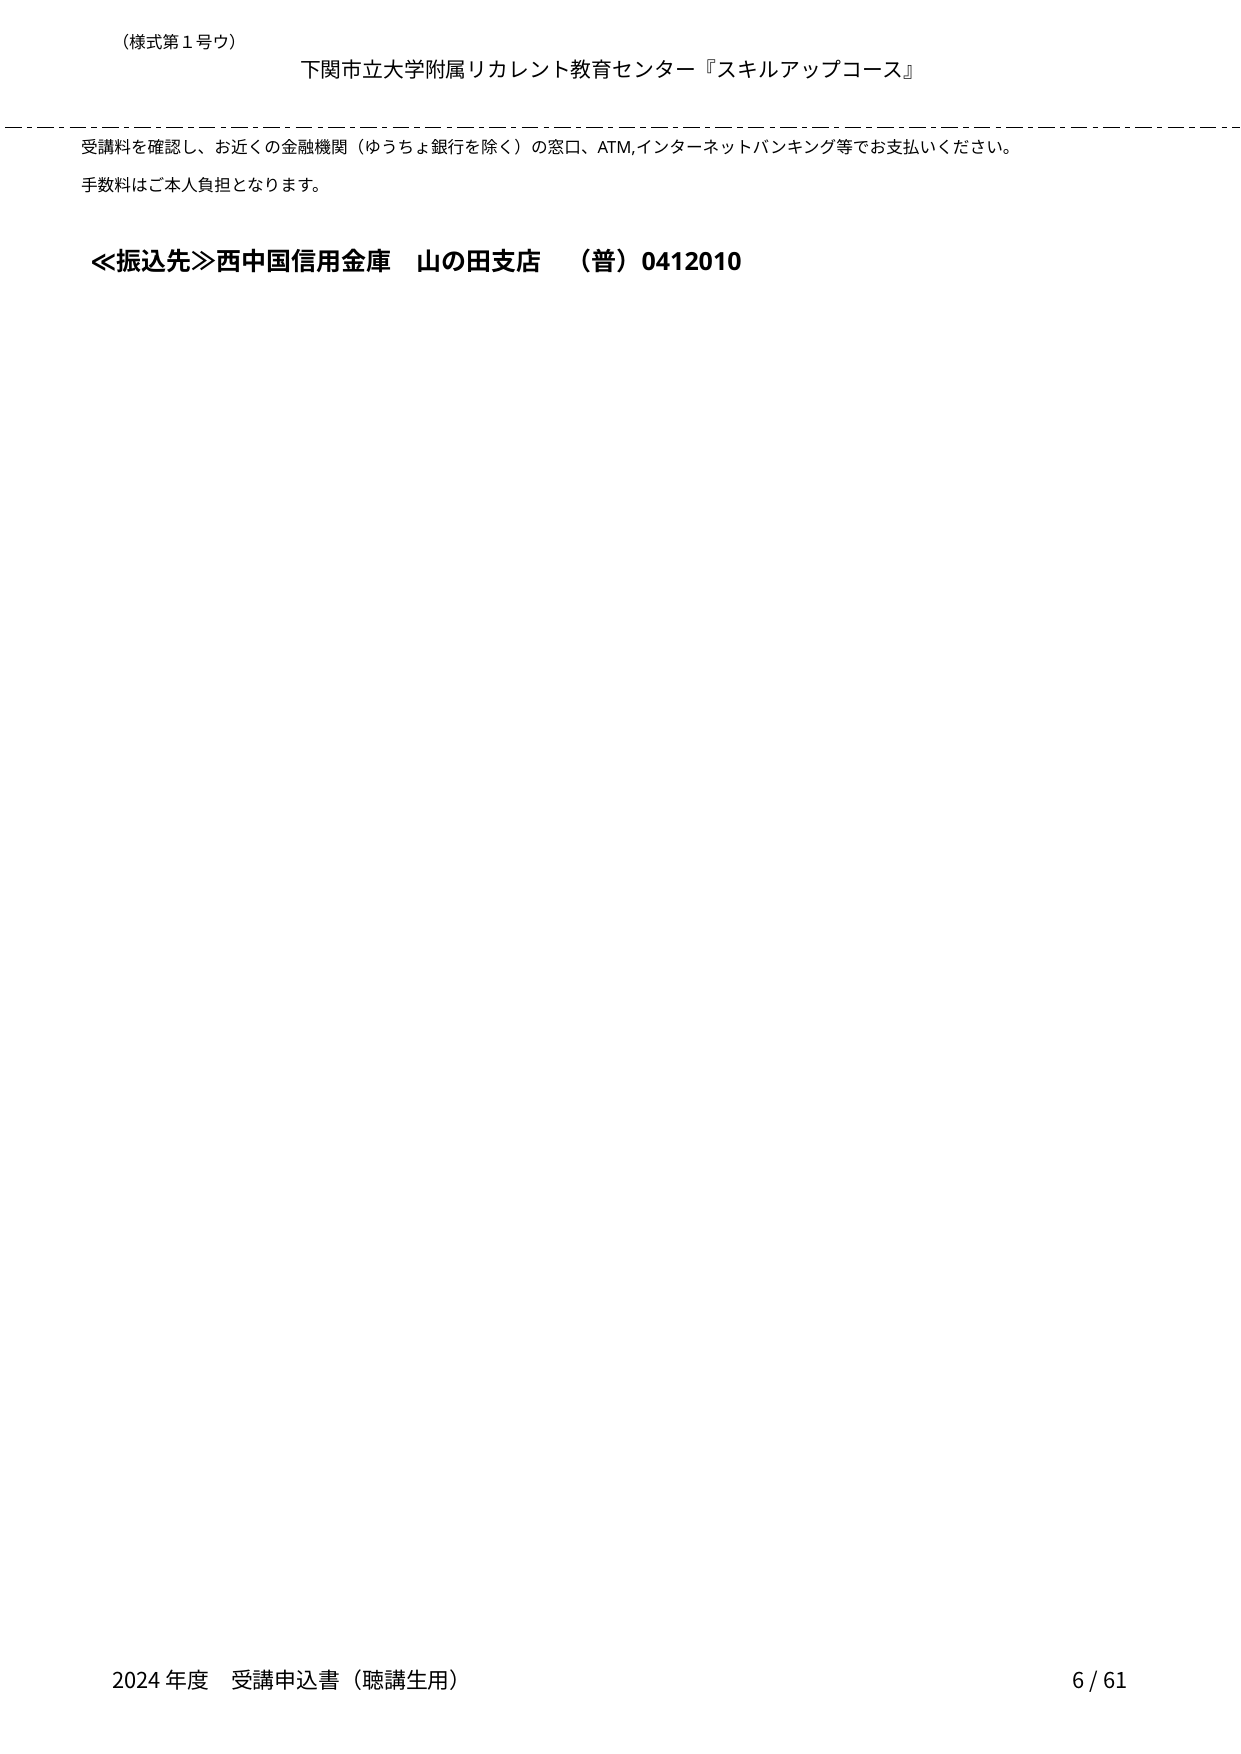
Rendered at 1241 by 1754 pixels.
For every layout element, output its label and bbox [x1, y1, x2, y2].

table_header [5, 127, 1240, 428]
